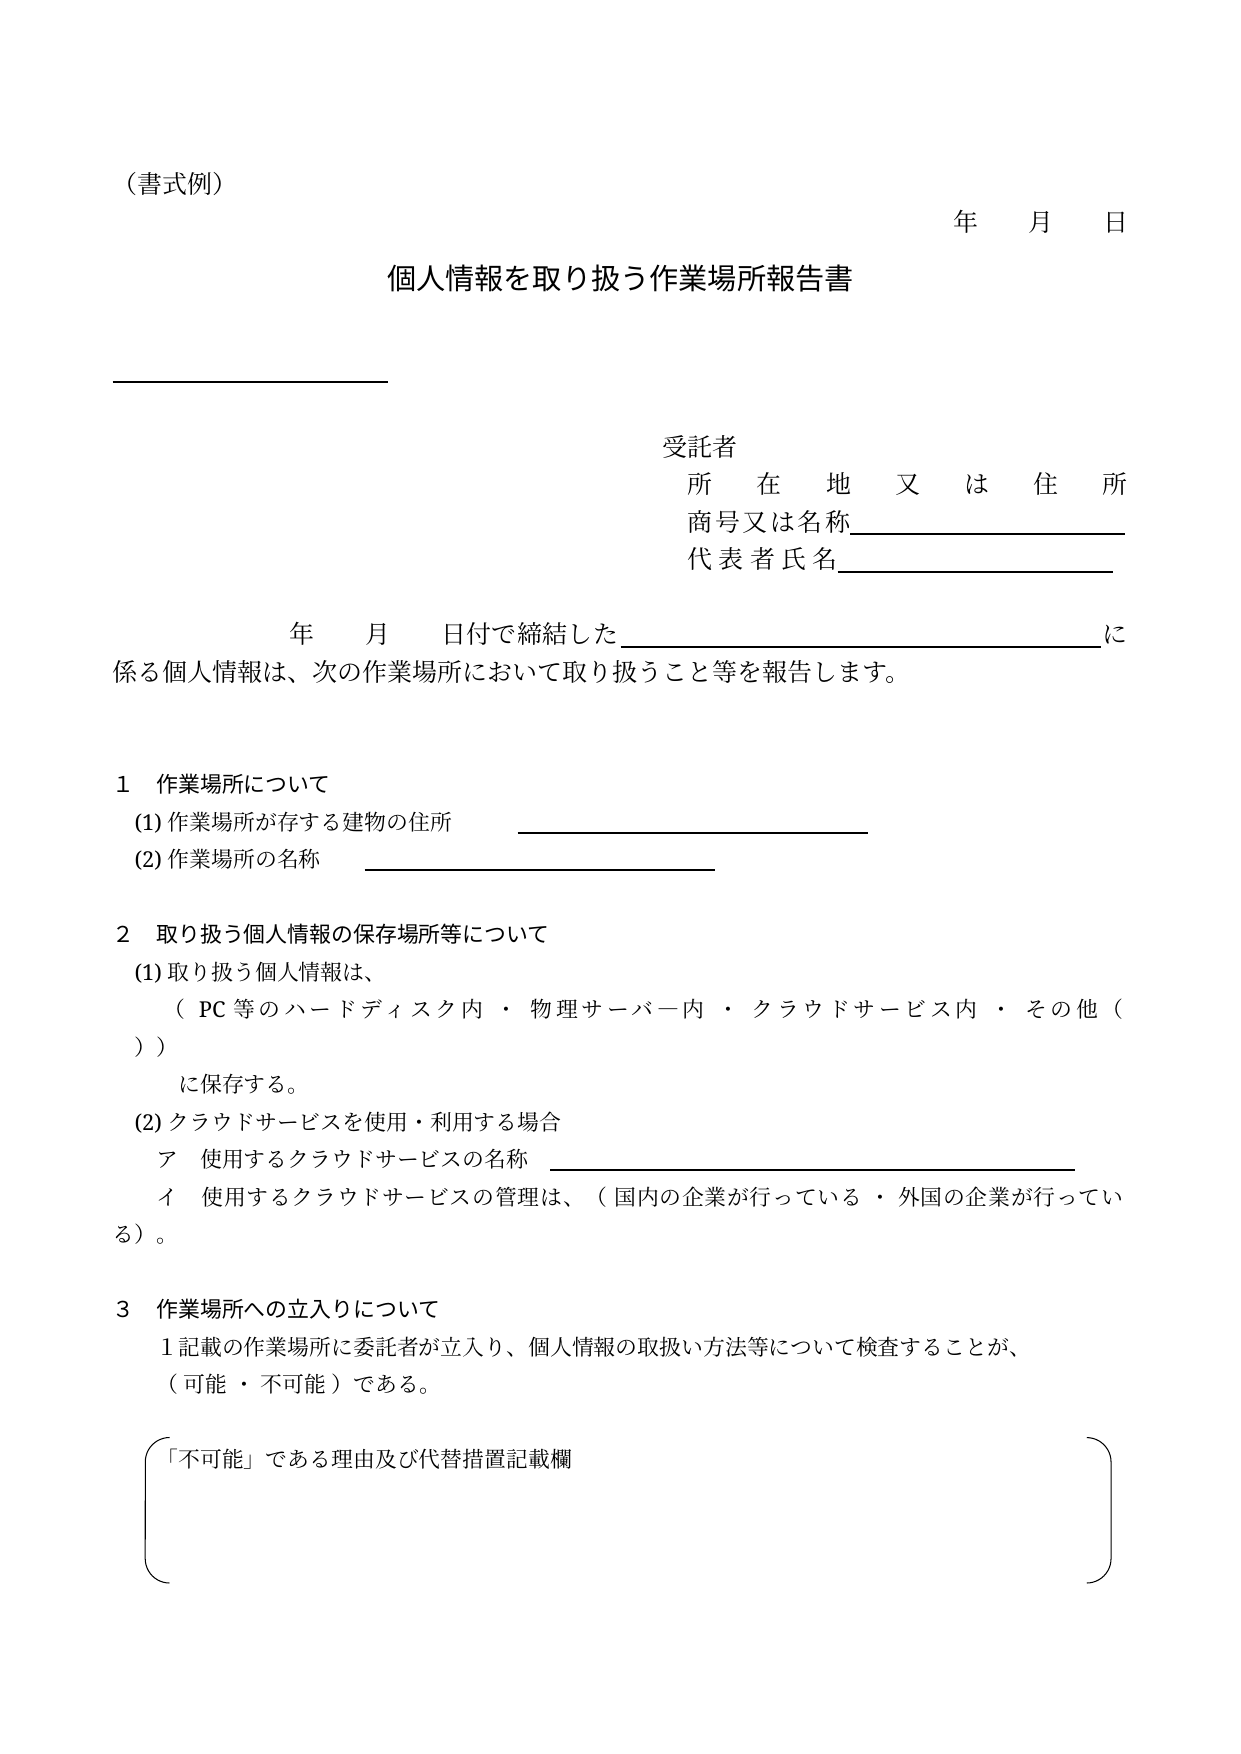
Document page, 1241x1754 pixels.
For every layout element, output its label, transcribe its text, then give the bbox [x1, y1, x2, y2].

text に保存する。 [112, 1064, 1128, 1102]
text （ PC等のハードディスク内 ・ 物理サーバ―内 ・ クラウドサービス内 ・ その他（ ）） [112, 989, 1128, 1064]
text （ 可能 ・ 不可能 ）である。 [112, 1364, 1128, 1402]
text (2) 作業場所の名称 [112, 839, 1128, 877]
text イ 使用するクラウドサービスの管理は、（ 国内の企業が行っている ・ 外国の企業が行っている）。 [112, 1177, 1128, 1252]
text (2) クラウドサービスを使用・利用する場合 [112, 1102, 1128, 1139]
text １ 作業場所について [112, 764, 1128, 802]
text 受託者 [112, 427, 1028, 464]
text ３ 作業場所への立入りについて [112, 1289, 1128, 1327]
text （書式例） [112, 164, 1028, 202]
text 年 月 日 [112, 202, 1128, 239]
text (1) 作業場所が存する建物の住所 [112, 802, 1128, 839]
text 「不可能」である理由及び代替措置記載欄 [146, 1439, 1110, 1477]
text 個人情報を取り扱う作業場所報告書 [112, 239, 1128, 314]
text 年 月 日付で締結した に係る個人情報は、次の作業場所において取り扱うこと等を報告します。 [112, 614, 1128, 689]
text 所在地又は住所 商号又は名称 [687, 464, 1128, 539]
text ア 使用するクラウドサービスの名称 [112, 1139, 1128, 1177]
text 代表者氏名 [112, 539, 1128, 577]
text １記載の作業場所に委託者が立入り、個人情報の取扱い方法等について検査することが、 [112, 1327, 1128, 1364]
text ２ 取り扱う個人情報の保存場所等について [112, 914, 1128, 952]
text (1) 取り扱う個人情報は、 [112, 952, 1128, 989]
